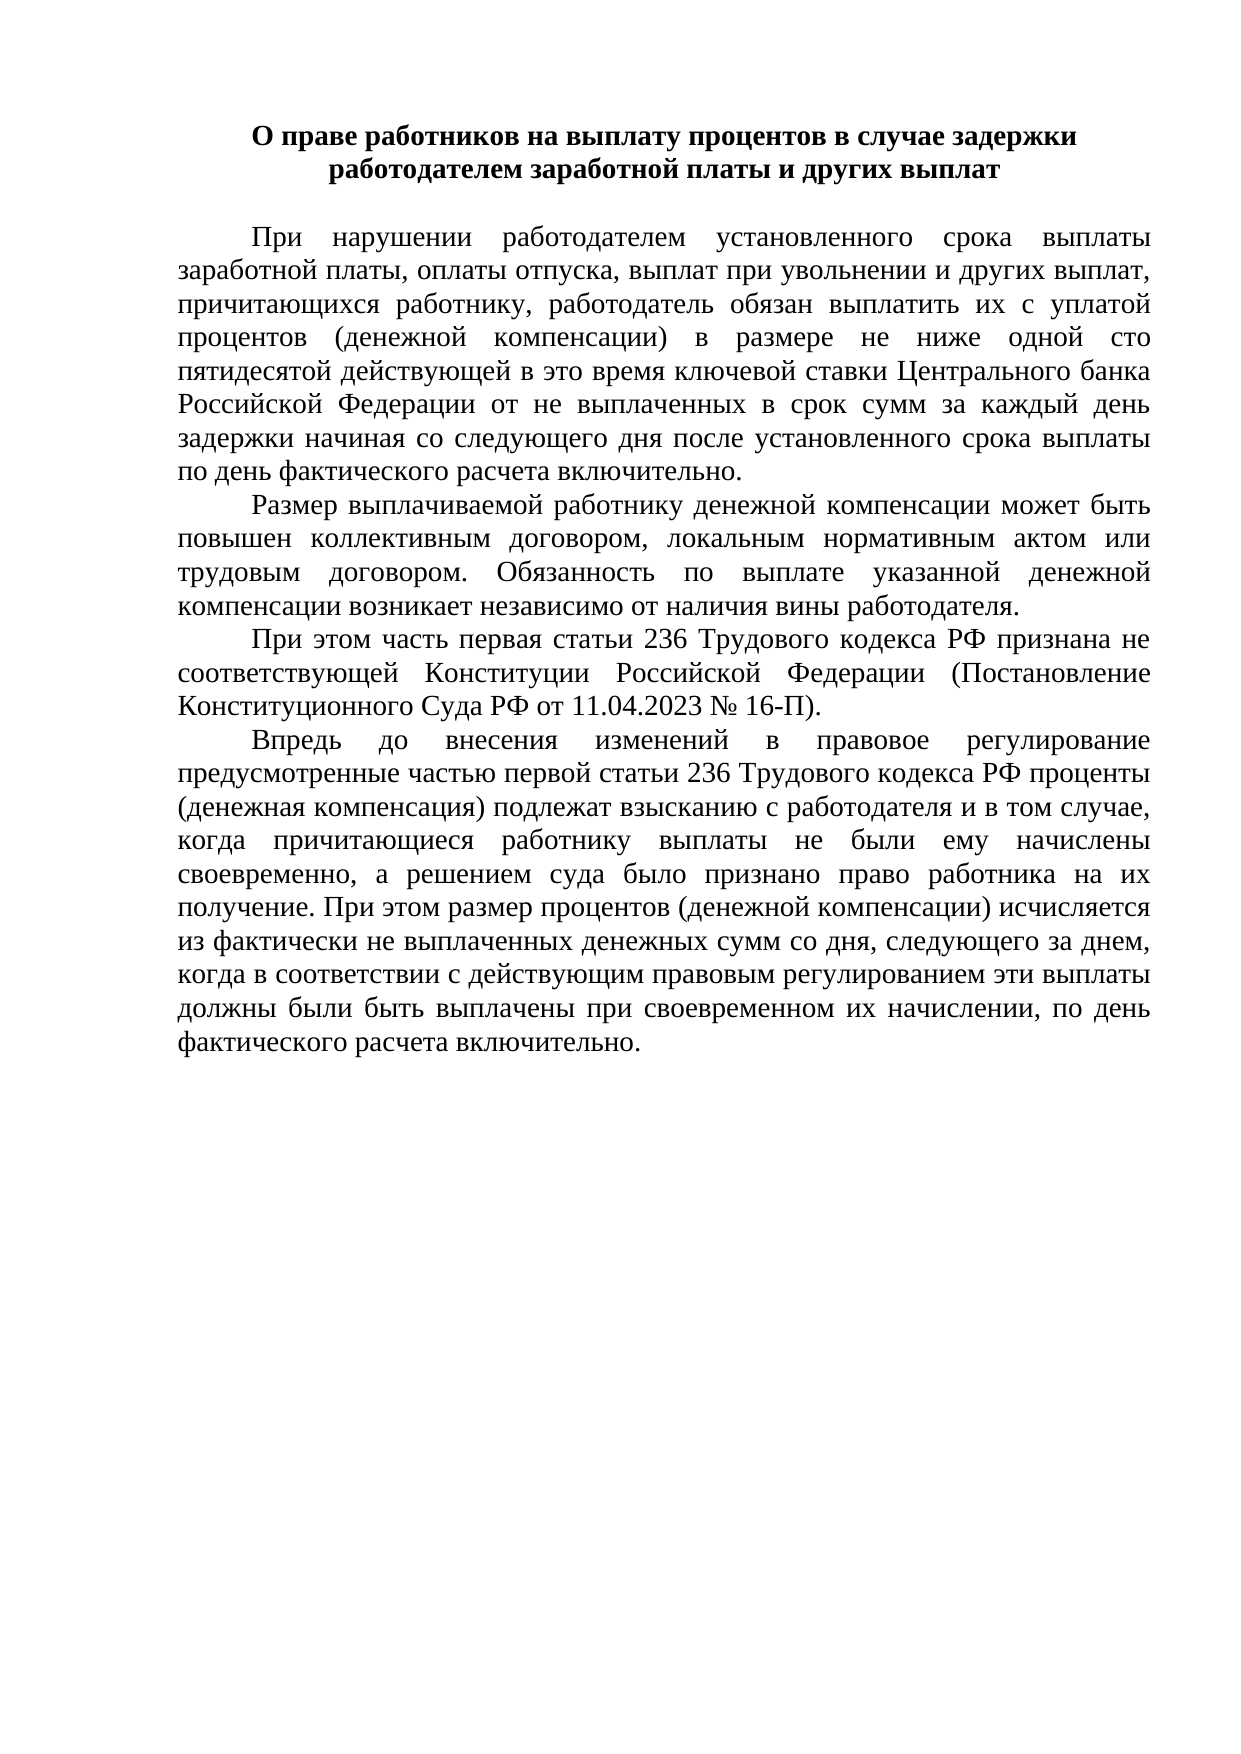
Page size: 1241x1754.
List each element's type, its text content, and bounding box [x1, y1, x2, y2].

text При этом часть первая статьи 236 Трудового кодекса РФ признана не соответствующей Конституции Российской Федерации (Постановление Конституционного Суда РФ от 11.04.2023 № 16-П). [177, 621, 1152, 722]
text Размер выплачиваемой работнику денежной компенсации может быть повышен коллективным договором, локальным нормативным актом или трудовым договором. Обязанность по выплате указанной денежной компенсации возникает независимо от наличия вины работодателя. [177, 487, 1152, 621]
text При нарушении работодателем установленного срока выплаты заработной платы, оплаты отпуска, выплат при увольнении и других выплат, причитающихся работнику, работодатель обязан выплатить их с уплатой процентов (денежной компенсации) в размере не ниже одной сто пятидесятой действующей в это время ключевой ставки Центрального банка Российской Федерации от не выплаченных в срок сумм за каждый день задержки начиная со следующего дня после установленного срока выплаты по день фактического расчета включительно. [177, 219, 1152, 487]
text О праве работников на выплату процентов в случае задержки работодателем заработной платы и других выплат [177, 118, 1152, 185]
text Впредь до внесения изменений в правовое регулирование предусмотренные частью первой статьи 236 Трудового кодекса РФ проценты (денежная компенсация) подлежат взысканию с работодателя и в том случае, когда причитающиеся работнику выплаты не были ему начислены своевременно, а решением суда было признано право работника на их получение. При этом размер процентов (денежной компенсации) исчисляется из фактически не выплаченных денежных сумм со дня, следующего за днем, когда в соответствии с действующим правовым регулированием эти выплаты должны были быть выплачены при своевременном их начислении, по день фактического расчета включительно. [177, 722, 1152, 1057]
